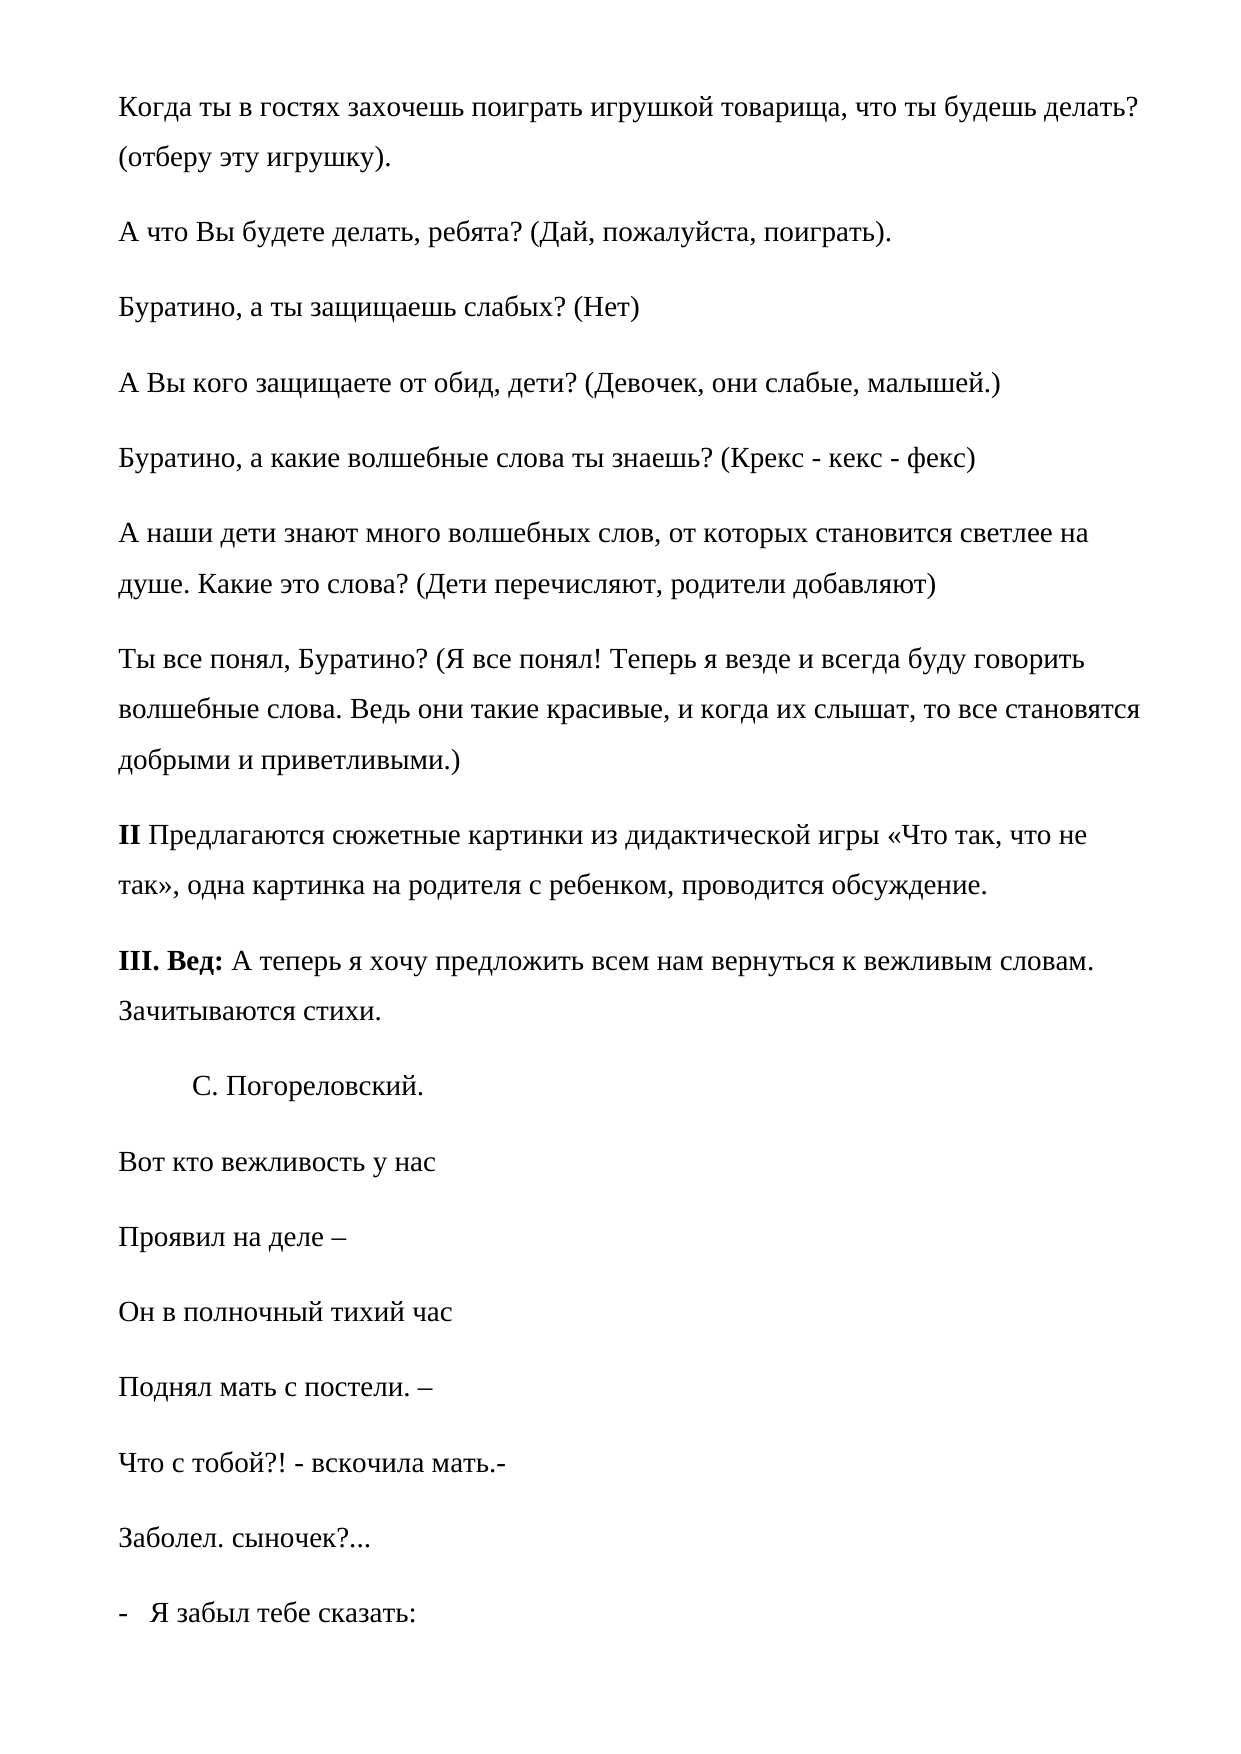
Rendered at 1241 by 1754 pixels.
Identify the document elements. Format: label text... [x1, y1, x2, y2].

text С. Погореловский. [118, 1068, 1152, 1102]
text Заболел. сыночек?... [118, 1520, 1152, 1554]
text Что с тобой?! - вскочила мать.- [118, 1445, 1152, 1478]
text А Вы кого защищаете от обид, дети? (Девочек, они слабые, малышей.) [118, 365, 1152, 398]
text А что Вы будете делать, ребята? (Дай, пожалуйста, поиграть). [118, 214, 1152, 248]
text А наши дети знают много волшебных слов, от которых становится светлее на душе. Какие это слова? (Дети перечисляют, родители добавляют) [118, 516, 1152, 599]
text Когда ты в гостях захочешь поиграть игрушкой товарища, что ты будешь делать? (отберу эту игрушку). [118, 89, 1152, 172]
text Поднял мать с постели. – [118, 1369, 1152, 1403]
text Ты все понял, Буратино? (Я все понял! Теперь я везде и всегда буду говорить волшебные слова. Ведь они такие красивые, и когда их слышат, то все становятся добрыми и приветливыми.) [118, 641, 1152, 775]
text Буратино, а ты защищаешь слабых? (Нет) [118, 289, 1152, 323]
text Вот кто вежливость у нас [118, 1144, 1152, 1177]
text - Я забыл тебе сказать: [118, 1596, 1152, 1629]
text II Предлагаются сюжетные картинки из дидактической игры «Что так, что не так», одна картинка на родителя с ребенком, проводится обсуждение. [118, 817, 1152, 901]
text III. Вед: А теперь я хочу предложить всем нам вернуться к вежливым словам. Зачитываются стихи. [118, 943, 1152, 1027]
text Проявил на деле – [118, 1219, 1152, 1252]
text Он в полночный тихий час [118, 1294, 1152, 1328]
text Буратино, а какие волшебные слова ты знаешь? (Крекс - кекс - фекс) [118, 440, 1152, 474]
